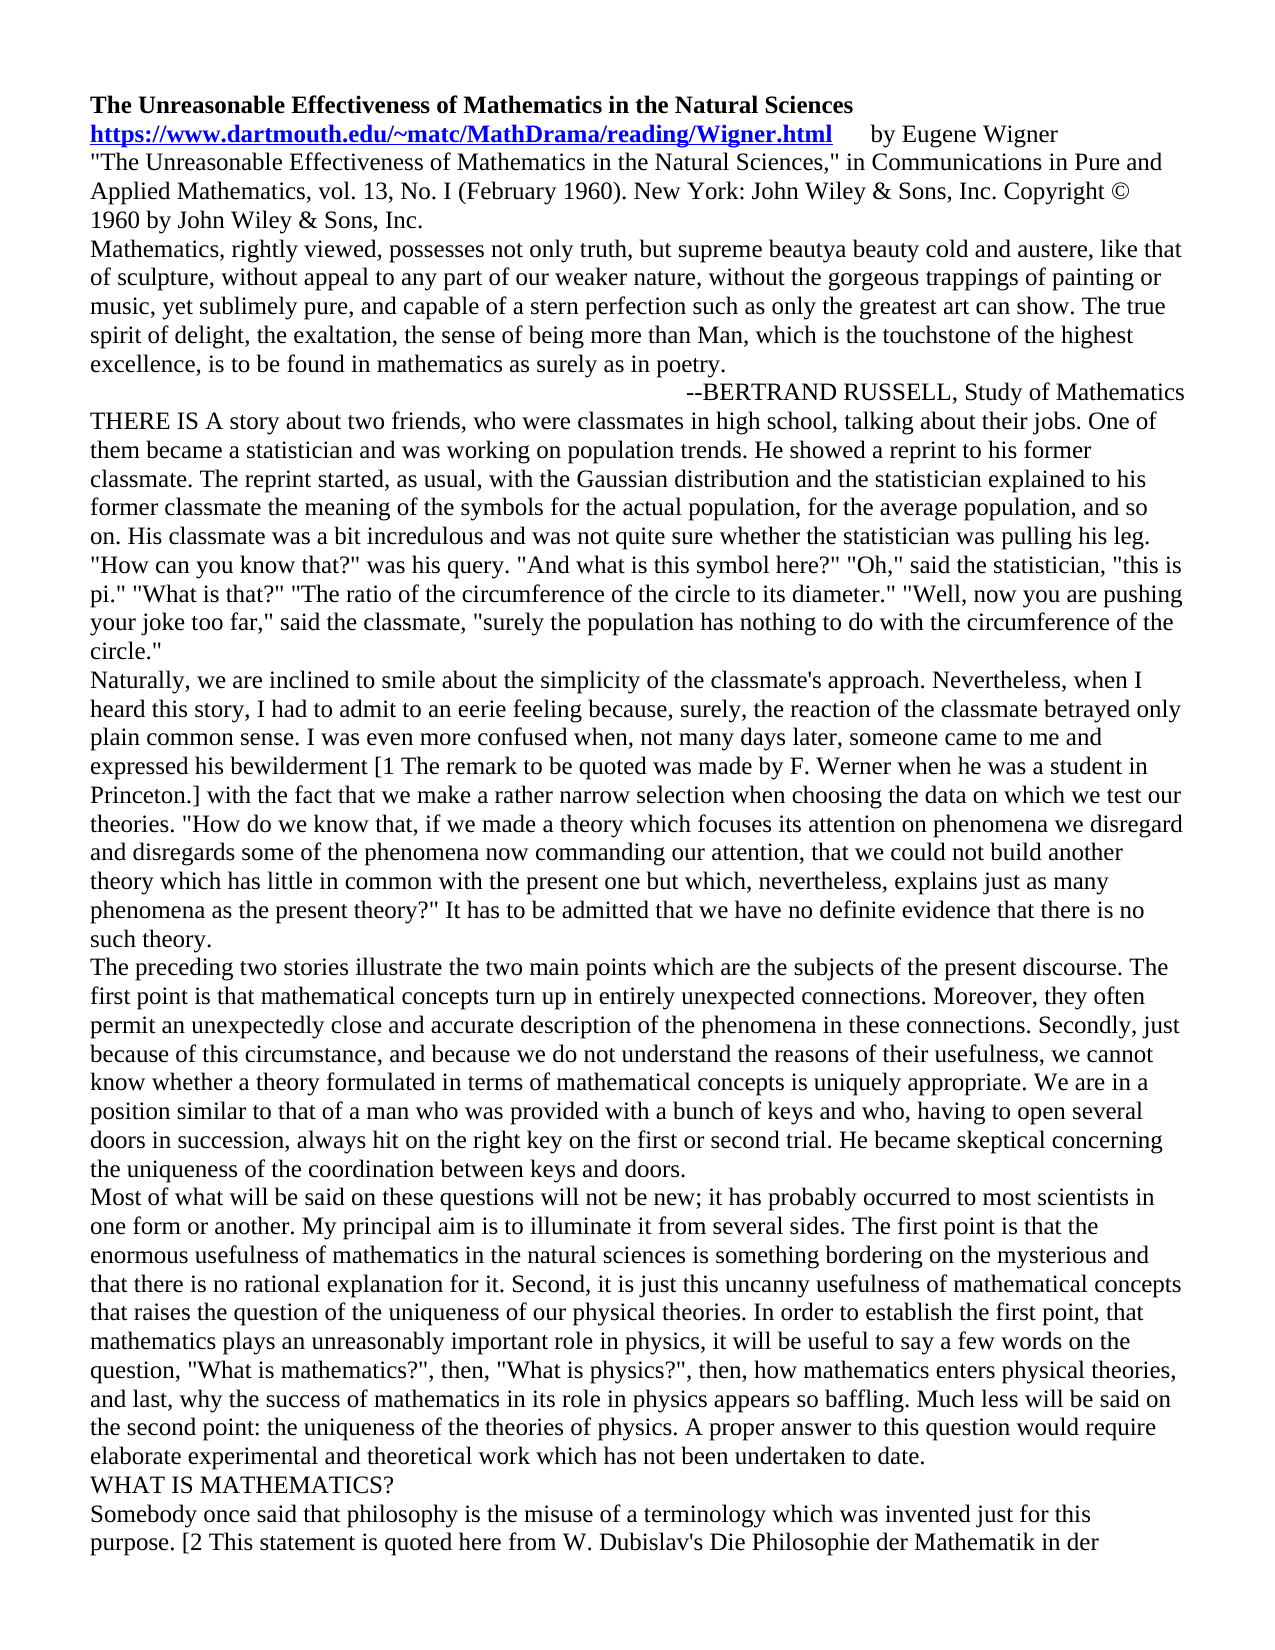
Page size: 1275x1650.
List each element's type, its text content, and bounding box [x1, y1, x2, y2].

text The Unreasonable Effectiveness of Mathematics in the Natural Sciences https://www.dartmouth.edu/~matc/MathDrama/reading/Wigner.html by Eugene Wigner [90, 90, 1185, 147]
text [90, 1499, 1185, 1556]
text Most of what will be said on these questions will not be new; it has probably occurred to most scientists in one form or another. My principal aim is to illuminate it from several sides. The first point is that the enormous usefulness of mathematics in the natural sciences is something bordering on the mysterious and that there is no rational explanation for it. Second, it is just this uncanny usefulness of mathematical concepts that raises the question of the uniqueness of our physical theories. In order to establish the first point, that mathematics plays an unreasonably important role in physics, it will be useful to say a few words on the question, "What is mathematics?", then, "What is physics?", then, how mathematics enters physical theories, and last, why the success of mathematics in its role in physics appears so baffling. Much less will be said on the second point: the uniqueness of the theories of physics. A proper answer to this question would require elaborate experimental and theoretical work which has not been undertaken to date. [90, 1182, 1185, 1470]
text --BERTRAND RUSSELL, Study of Mathematics [90, 377, 1185, 406]
text "The Unreasonable Effectiveness of Mathematics in the Natural Sciences," in Communications in Pure and Applied Mathematics, vol. 13, No. I (February 1960). New York: John Wiley & Sons, Inc. Copyright © 1960 by John Wiley & Sons, Inc. [90, 147, 1185, 234]
text THERE IS A story about two friends, who were classmates in high school, talking about their jobs. One of them became a statistician and was working on population trends. He showed a reprint to his former classmate. The reprint started, as usual, with the Gaussian distribution and the statistician explained to his former classmate the meaning of the symbols for the actual population, for the average population, and so on. His classmate was a bit incredulous and was not quite sure whether the statistician was pulling his leg. "How can you know that?" was his query. "And what is this symbol here?" "Oh," said the statistician, "this is pi." "What is that?" "The ratio of the circumference of the circle to its diameter." "Well, now you are pushing your joke too far," said the classmate, "surely the population has nothing to do with the circumference of the circle." [90, 406, 1185, 665]
text Mathematics, rightly viewed, possesses not only truth, but supreme beautya beauty cold and austere, like that of sculpture, without appeal to any part of our weaker nature, without the gorgeous trappings of painting or music, yet sublimely pure, and capable of a stern perfection such as only the greatest art can show. The true spirit of delight, the exaltation, the sense of being more than Man, which is the touchstone of the highest excellence, is to be found in mathematics as surely as in poetry. [90, 234, 1185, 377]
text WHAT IS MATHEMATICS? [90, 1470, 1185, 1499]
text The preceding two stories illustrate the two main points which are the subjects of the present discourse. The first point is that mathematical concepts turn up in entirely unexpected connections. Moreover, they often permit an unexpectedly close and accurate description of the phenomena in these connections. Secondly, just because of this circumstance, and because we do not understand the reasons of their usefulness, we cannot know whether a theory formulated in terms of mathematical concepts is uniquely appropriate. We are in a position similar to that of a man who was provided with a bunch of keys and who, having to open several doors in succession, always hit on the right key on the first or second trial. He became skeptical concerning the uniqueness of the coordination between keys and doors. [90, 952, 1185, 1182]
text Naturally, we are inclined to smile about the simplicity of the classmate's approach. Nevertheless, when I heard this story, I had to admit to an eerie feeling because, surely, the reaction of the classmate betrayed only plain common sense. I was even more confused when, not many days later, someone came to me and expressed his bewilderment [1 The remark to be quoted was made by F. Werner when he was a student in Princeton.] with the fact that we make a rather narrow selection when choosing the data on which we test our theories. "How do we know that, if we made a theory which focuses its attention on phenomena we disregard and disregards some of the phenomena now commanding our attention, that we could not build another theory which has little in common with the present one but which, nevertheless, explains just as many phenomena as the present theory?" It has to be admitted that we have no definite evidence that there is no such theory. [90, 665, 1185, 952]
